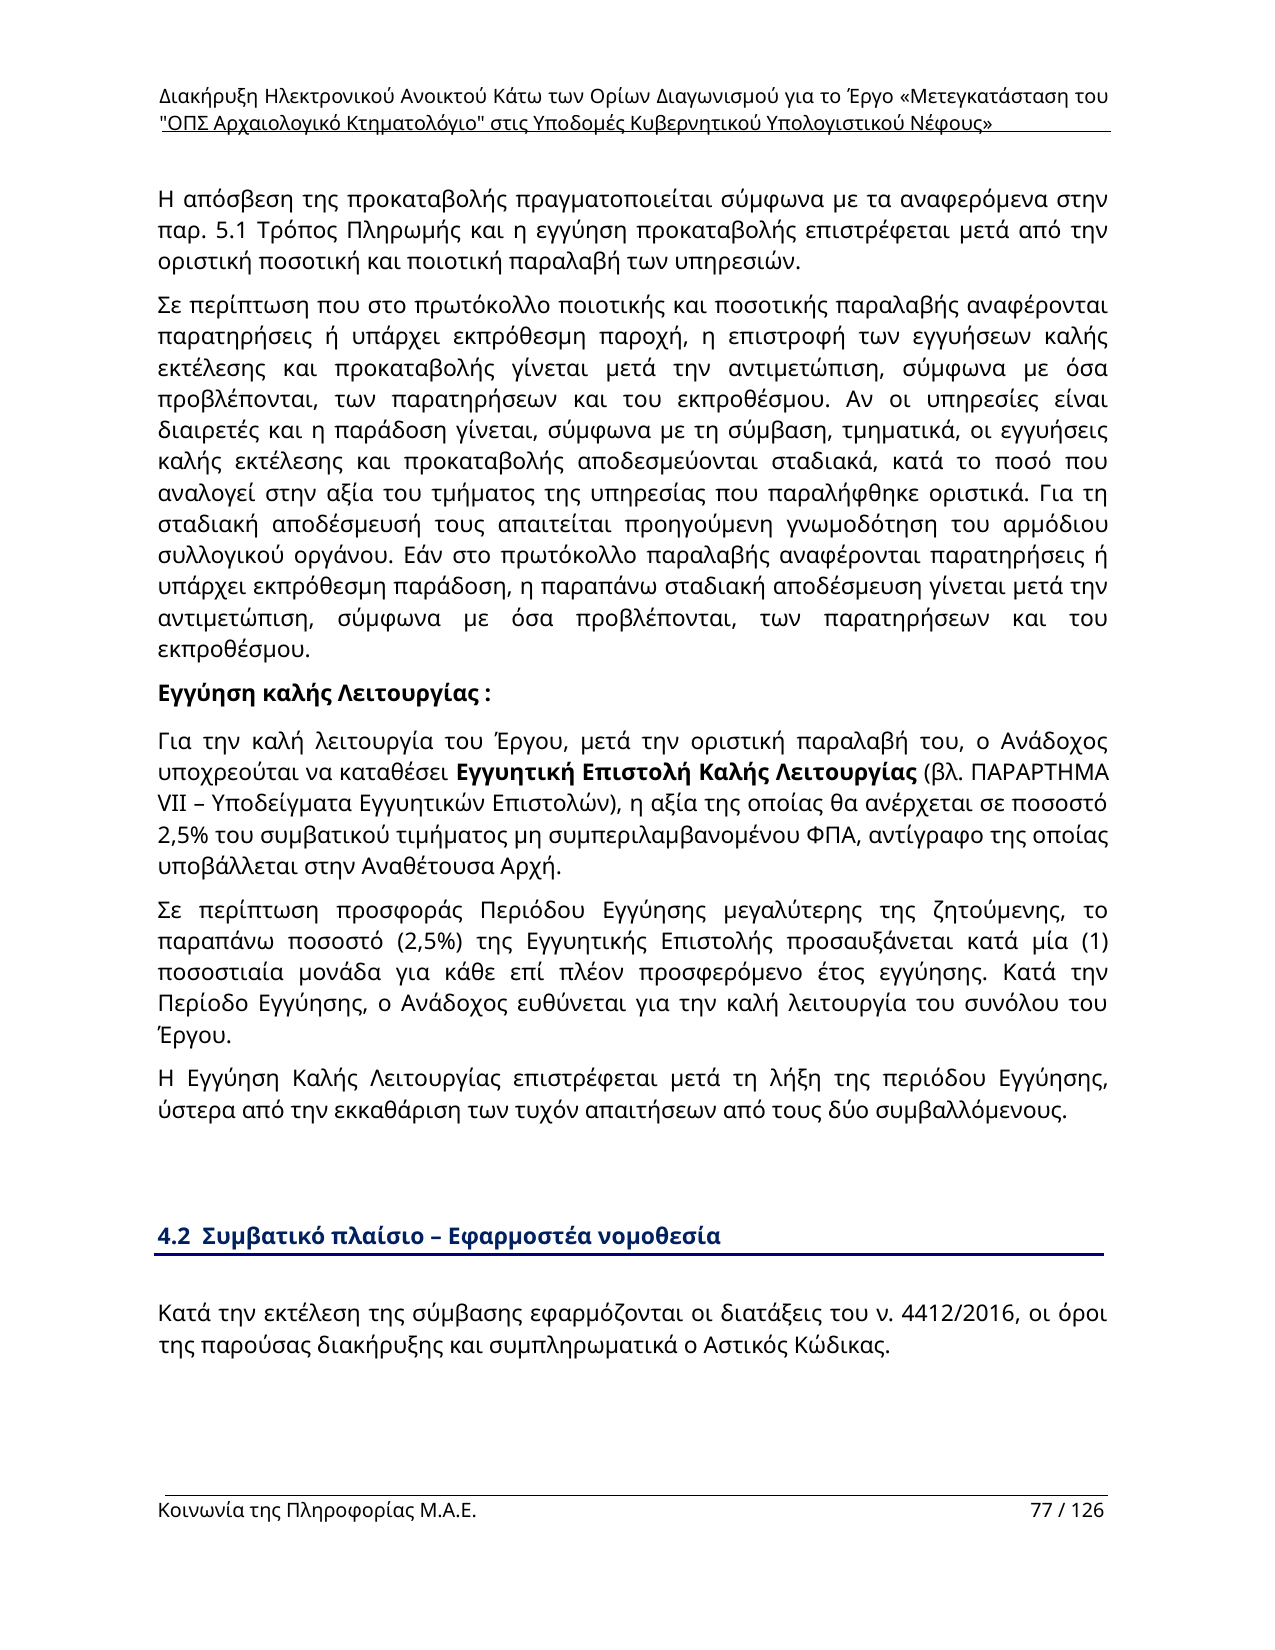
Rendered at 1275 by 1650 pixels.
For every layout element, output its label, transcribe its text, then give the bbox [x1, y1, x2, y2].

text Για την καλή λειτουργία του Έργου, μετά την οριστική παραλαβή του, ο Ανάδοχος υποχρεούται να καταθέσει Εγγυητική Επιστολή Καλής Λειτουργίας (βλ. ΠΑΡΑΡΤΗΜΑ VII – Υποδείγματα Εγγυητικών Επιστολών), η αξία της οποίας θα ανέρχεται σε ποσοστό 2,5% του συμβατικού τιμήματος μη συμπεριλαμβανομένου ΦΠΑ, αντίγραφο της οποίας υποβάλλεται στην Αναθέτουσα Αρχή. [157, 725, 1109, 881]
text Σε περίπτωση προσφοράς Περιόδου Εγγύησης μεγαλύτερης της ζητούμενης, το παραπάνω ποσοστό (2,5%) της Εγγυητικής Επιστολής προσαυξάνεται κατά μία (1) ποσοστιαία μονάδα για κάθε επί πλέον προσφερόμενο έτος εγγύησης. Κατά την Περίοδο Εγγύησης, ο Ανάδοχος ευθύνεται για την καλή λειτουργία του συνόλου του Έργου. [157, 894, 1109, 1050]
text Η Εγγύηση Καλής Λειτουργίας επιστρέφεται μετά τη λήξη της περιόδου Εγγύησης, ύστερα από την εκκαθάριση των τυχόν απαιτήσεων από τους δύο συμβαλλόμενους. [157, 1062, 1109, 1125]
text Εγγύηση καλής Λειτουργίας : [157, 676, 1109, 708]
text Κατά την εκτέλεση της σύμβασης εφαρμόζονται οι διατάξεις του ν. 4412/2016, οι όροι της παρούσας διακήρυξης και συμπληρωματικά ο Αστικός Κώδικας. [157, 1297, 1109, 1361]
text Η απόσβεση της προκαταβολής πραγματοποιείται σύμφωνα με τα αναφερόμενα στην παρ. 5.1 Τρόπος Πληρωμής και η εγγύηση προκαταβολής επιστρέφεται μετά από την οριστική ποσοτική και ποιοτική παραλαβή των υπηρεσιών. [157, 183, 1109, 276]
subtitle 4.2 Συμβατικό πλαίσιο – Εφαρμοστέα νομοθεσία [157, 1219, 1109, 1251]
text Σε περίπτωση που στο πρωτόκολλο ποιοτικής και ποσοτικής παραλαβής αναφέρονται παρατηρήσεις ή υπάρχει εκπρόθεσμη παροχή, η επιστροφή των εγγυήσεων καλής εκτέλεσης και προκαταβολής γίνεται μετά την αντιμετώπιση, σύμφωνα με όσα προβλέπονται, των παρατηρήσεων και του εκπροθέσμου. Αν οι υπηρεσίες είναι διαιρετές και η παράδοση γίνεται, σύμφωνα με τη σύμβαση, τμηματικά, οι εγγυήσεις καλής εκτέλεσης και προκαταβολής αποδεσμεύονται σταδιακά, κατά το ποσό που αναλογεί στην αξία του τμήματος της υπηρεσίας που παραλήφθηκε οριστικά. Για τη σταδιακή αποδέσμευσή τους απαιτείται προηγούμενη γνωμοδότηση του αρμόδιου συλλογικού οργάνου. Εάν στο πρωτόκολλο παραλαβής αναφέρονται παρατηρήσεις ή υπάρχει εκπρόθεσμη παράδοση, η παραπάνω σταδιακή αποδέσμευση γίνεται μετά την αντιμετώπιση, σύμφωνα με όσα προβλέπονται, των παρατηρήσεων και του εκπροθέσμου. [157, 289, 1109, 664]
